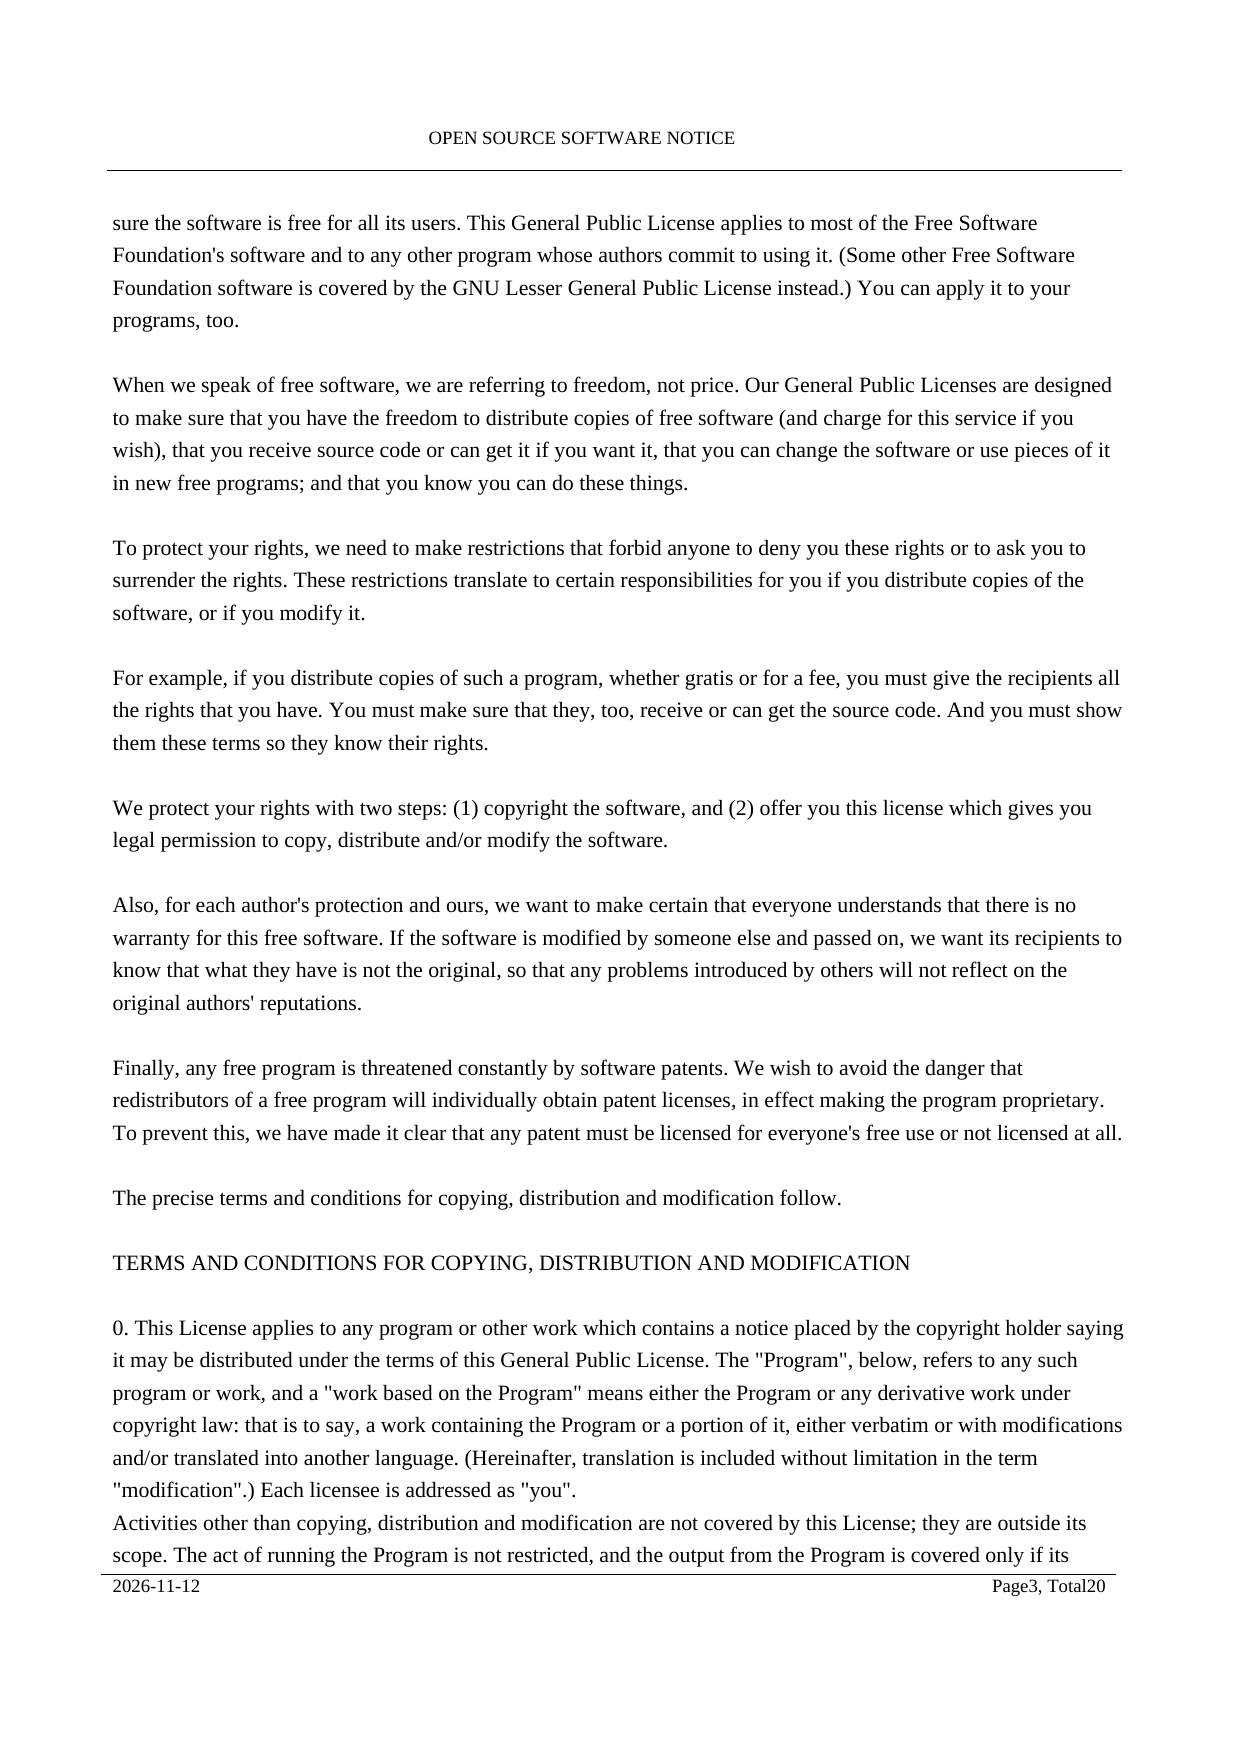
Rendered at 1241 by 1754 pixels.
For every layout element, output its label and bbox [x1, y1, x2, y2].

text [112, 206, 1128, 1571]
